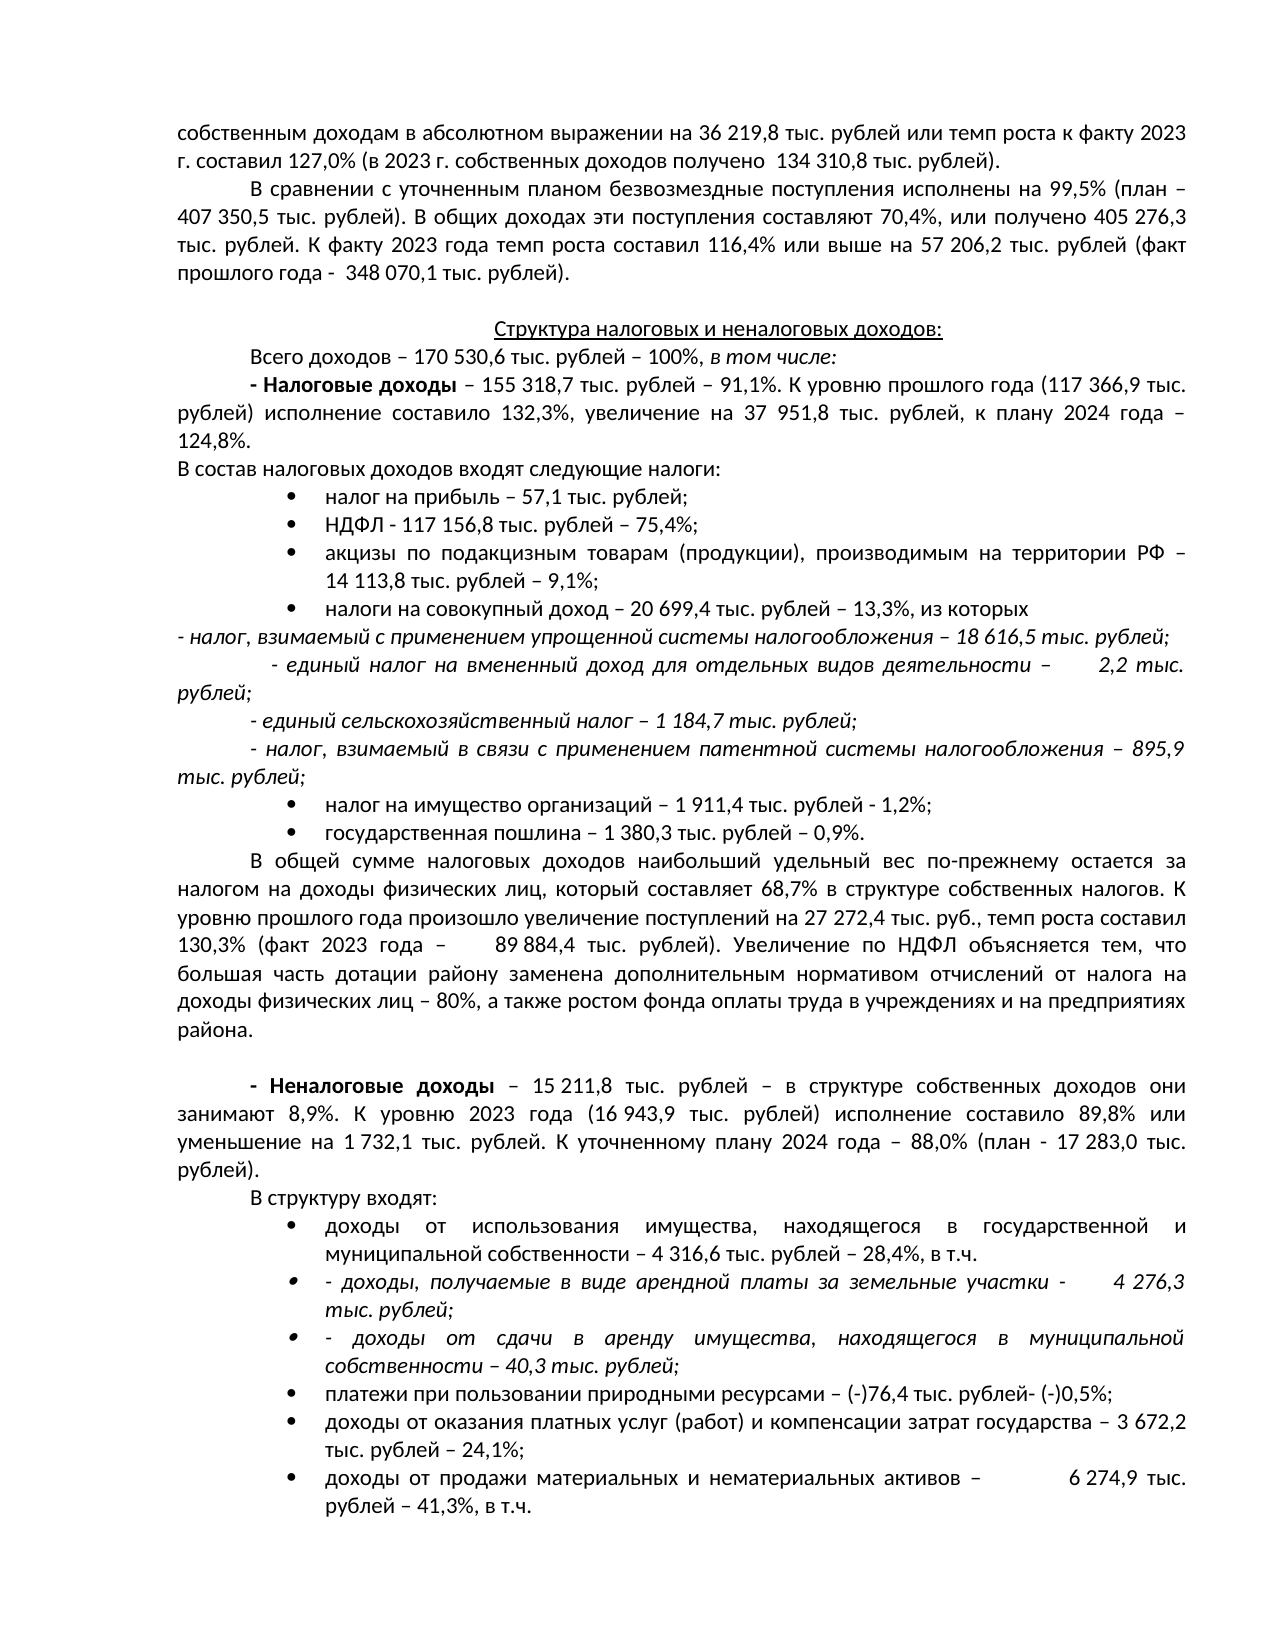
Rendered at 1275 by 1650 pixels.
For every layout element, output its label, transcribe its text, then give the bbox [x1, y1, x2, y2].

text - налог, взимаемый с применением упрощенной системы налогообложения – 18 616,5 тыс. рублей; [177, 622, 1186, 650]
text - единый налог на вмененный доход для отдельных видов деятельности – 2,2 тыс. рублей; [177, 650, 1186, 706]
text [177, 118, 1186, 174]
list налоги на совокупный доход – 20 699,4 тыс. рублей – 13,3%, из которых [287, 594, 1186, 622]
list - доходы, получаемые в виде арендной платы за земельные участки - 4 276,3 тыс. рублей; [287, 1267, 1186, 1323]
text В состав налоговых доходов входят следующие налоги: [177, 454, 1186, 482]
text В общей сумме налоговых доходов наибольший удельный вес по-прежнему остается за налогом на доходы физических лиц, который составляет 68,7% в структуре собственных налогов. К уровню прошлого года произошло увеличение поступлений на 27 272,4 тыс. руб., темп роста составил 130,3% (факт 2023 года – 89 884,4 тыс. рублей). Увеличение по НДФЛ объясняется тем, что большая часть дотации району заменена дополнительным нормативом отчислений от налога на доходы физических лиц – 80%, а также ростом фонда оплаты труда в учреждениях и на предприятиях района. [177, 847, 1186, 1043]
list платежи при пользовании природными ресурсами – (-)76,4 тыс. рублей- (-)0,5%; [287, 1379, 1186, 1407]
text - единый сельскохозяйственный налог – 1 184,7 тыс. рублей; [177, 706, 1186, 734]
text - Неналоговые доходы – 15 211,8 тыс. рублей – в структуре собственных доходов они занимают 8,9%. К уровню 2023 года (16 943,9 тыс. рублей) исполнение составило 89,8% или уменьшение на 1 732,1 тыс. рублей. К уточненному плану 2024 года – 88,0% (план - 17 283,0 тыс. рублей). [177, 1071, 1186, 1183]
text Структура налоговых и неналоговых доходов: [177, 314, 1186, 342]
text - Налоговые доходы – 155 318,7 тыс. рублей – 91,1%. К уровню прошлого года (117 366,9 тыс. рублей) исполнение составило 132,3%, увеличение на 37 951,8 тыс. рублей, к плану 2024 года – 124,8%. [177, 370, 1186, 454]
text - налог, взимаемый в связи с применением патентной системы налогообложения – 895,9 тыс. рублей; [177, 734, 1186, 791]
list НДФЛ - 117 156,8 тыс. рублей – 75,4%; [287, 510, 1186, 538]
list доходы от использования имущества, находящегося в государственной и муниципальной собственности – 4 316,6 тыс. рублей – 28,4%, в т.ч. [287, 1211, 1186, 1267]
list доходы от оказания платных услуг (работ) и компенсации затрат государства – 3 672,2 тыс. рублей – 24,1%; [287, 1407, 1186, 1463]
text Всего доходов – 170 530,6 тыс. рублей – 100%, в том числе: [177, 342, 1186, 370]
list - доходы от сдачи в аренду имущества, находящегося в муниципальной собственности – 40,3 тыс. рублей; [287, 1323, 1186, 1379]
list государственная пошлина – 1 380,3 тыс. рублей – 0,9%. [287, 818, 1186, 847]
list акцизы по подакцизным товарам (продукции), производимым на территории РФ – 14 113,8 тыс. рублей – 9,1%; [287, 538, 1186, 594]
list налог на имущество организаций – 1 911,4 тыс. рублей - 1,2%; [287, 791, 1186, 818]
text В структуру входят: [177, 1183, 1186, 1211]
text В сравнении с уточненным планом безвозмездные поступления исполнены на 99,5% (план – 407 350,5 тыс. рублей). В общих доходах эти поступления составляют 70,4%, или получено 405 276,3 тыс. рублей. К факту 2023 года темп роста составил 116,4% или выше на 57 206,2 тыс. рублей (факт прошлого года - 348 070,1 тыс. рублей). [177, 174, 1186, 286]
list доходы от продажи материальных и нематериальных активов – 6 274,9 тыс. рублей – 41,3%, в т.ч. [287, 1463, 1186, 1519]
list налог на прибыль – 57,1 тыс. рублей; [287, 482, 1186, 510]
